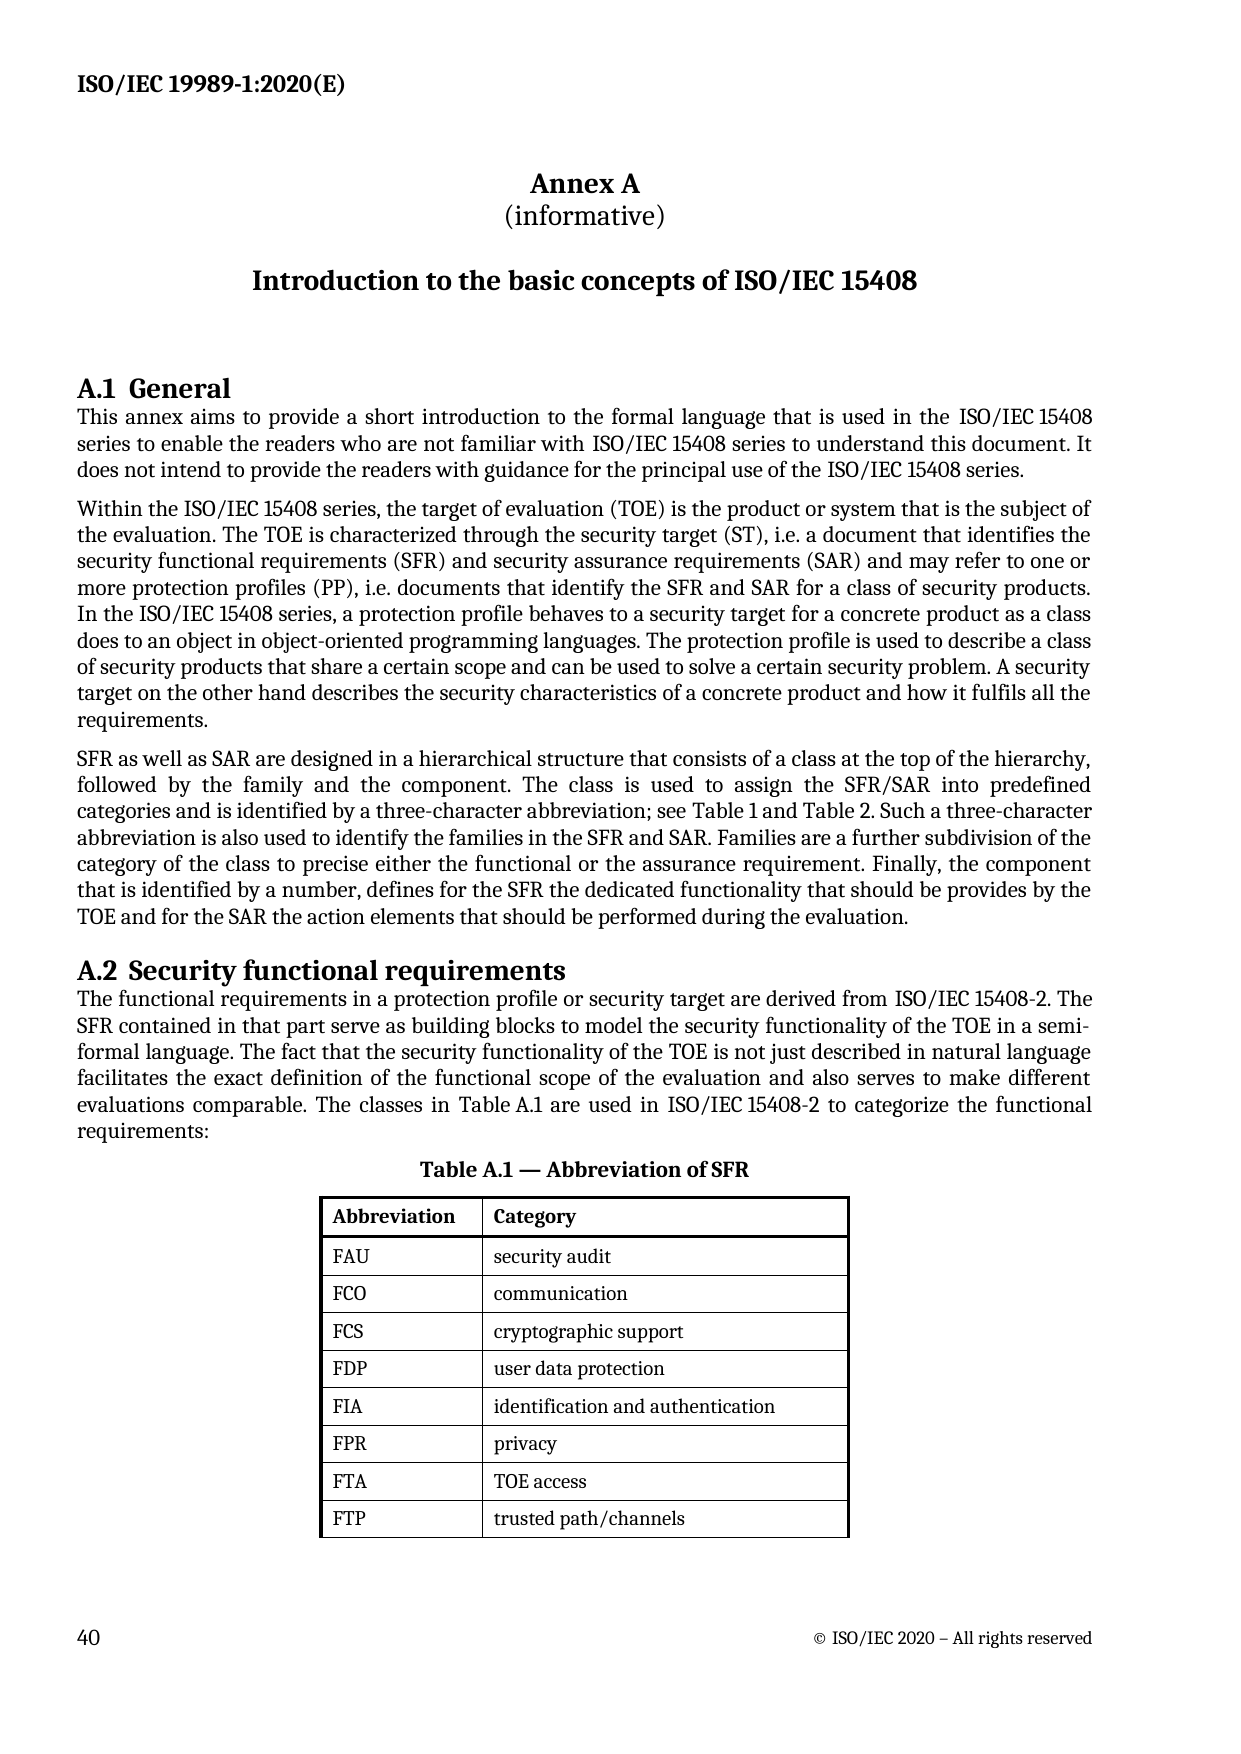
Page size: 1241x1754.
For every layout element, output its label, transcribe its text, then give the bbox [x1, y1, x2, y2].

text Within the ISO/IEC 15408 series, the target of evaluation (TOE) is the product or system that is the subject of the evaluation. The TOE is characterized through the security target (ST), i.e. a document that identifies the security functional requirements (SFR) and security assurance requirements (SAR) and may refer to one or more protection profiles (PP), i.e. documents that identify the SFR and SAR for a class of security products. In the ISO/IEC 15408 series, a protection profile behaves to a security target for a concrete product as a class does to an object in object-oriented programming languages. The protection profile is used to describe a class of security products that share a certain scope and can be used to solve a certain security problem. A security target on the other hand describes the security characteristics of a concrete product and how it fulfils all the requirements. [77, 496, 1093, 733]
text SFR as well as SAR are designed in a hierarchical structure that consists of a class at the top of the hierarchy, followed by the family and the component. The class is used to assign the SFR/SAR into predefined categories and is identified by a three-character abbreviation; see Table 1 and Table 2. Such a three-character abbreviation is also used to identify the families in the SFR and SAR. Families are a further subdivision of the category of the class to precise either the functional or the assurance requirement. Finally, the component that is identified by a number, defines for the SFR the dedicated functionality that should be provides by the TOE and for the SAR the action elements that should be performed during the evaluation. [77, 745, 1093, 930]
table_cell identification and authentication [483, 1388, 847, 1425]
text The functional requirements in a protection profile or security target are derived from ISO/IEC 15408-2. The SFR contained in that part serve as building blocks to model the security functionality of the TOE in a semi-formal language. The fact that the security functionality of the TOE is not just described in natural language facilitates the exact definition of the functional scope of the evaluation and also serves to make different evaluations comparable. The classes in Table A.1 are used in ISO/IEC 15408-2 to categorize the functional requirements: [77, 986, 1093, 1144]
table_cell trusted path/channels [483, 1501, 847, 1537]
table_cell TOE access [483, 1463, 847, 1500]
text This annex aims to provide a short introduction to the formal language that is used in the ISO/IEC 15408 series to enable the readers who are not familiar with ISO/IEC 15408 series to understand this document. It does not intend to provide the readers with guidance for the principal use of the ISO/IEC 15408 series. [77, 404, 1093, 483]
table_cell FPR [323, 1426, 482, 1462]
table_cell FCS [323, 1313, 482, 1350]
text General [77, 376, 1093, 404]
table_header Category [483, 1199, 847, 1235]
table_cell privacy [483, 1426, 847, 1462]
table_cell communication [483, 1276, 847, 1312]
table_cell FCO [323, 1276, 482, 1312]
table_cell FDP [323, 1351, 482, 1387]
table_cell FTA [323, 1463, 482, 1500]
table_cell user data protection [483, 1351, 847, 1387]
text Security functional requirements [77, 958, 1093, 986]
table_cell security audit [483, 1238, 847, 1275]
title Table A.1 — Abbreviation of SFR [77, 1157, 1093, 1183]
table_cell FAU [323, 1238, 482, 1275]
table_cell FIA [323, 1388, 482, 1425]
table_cell FTP [323, 1501, 482, 1537]
text (informative) Introduction to the basic concepts of ISO/IEC 15408 [77, 168, 1093, 297]
table_header Abbreviation [323, 1199, 482, 1235]
table_cell cryptographic support [483, 1313, 847, 1350]
